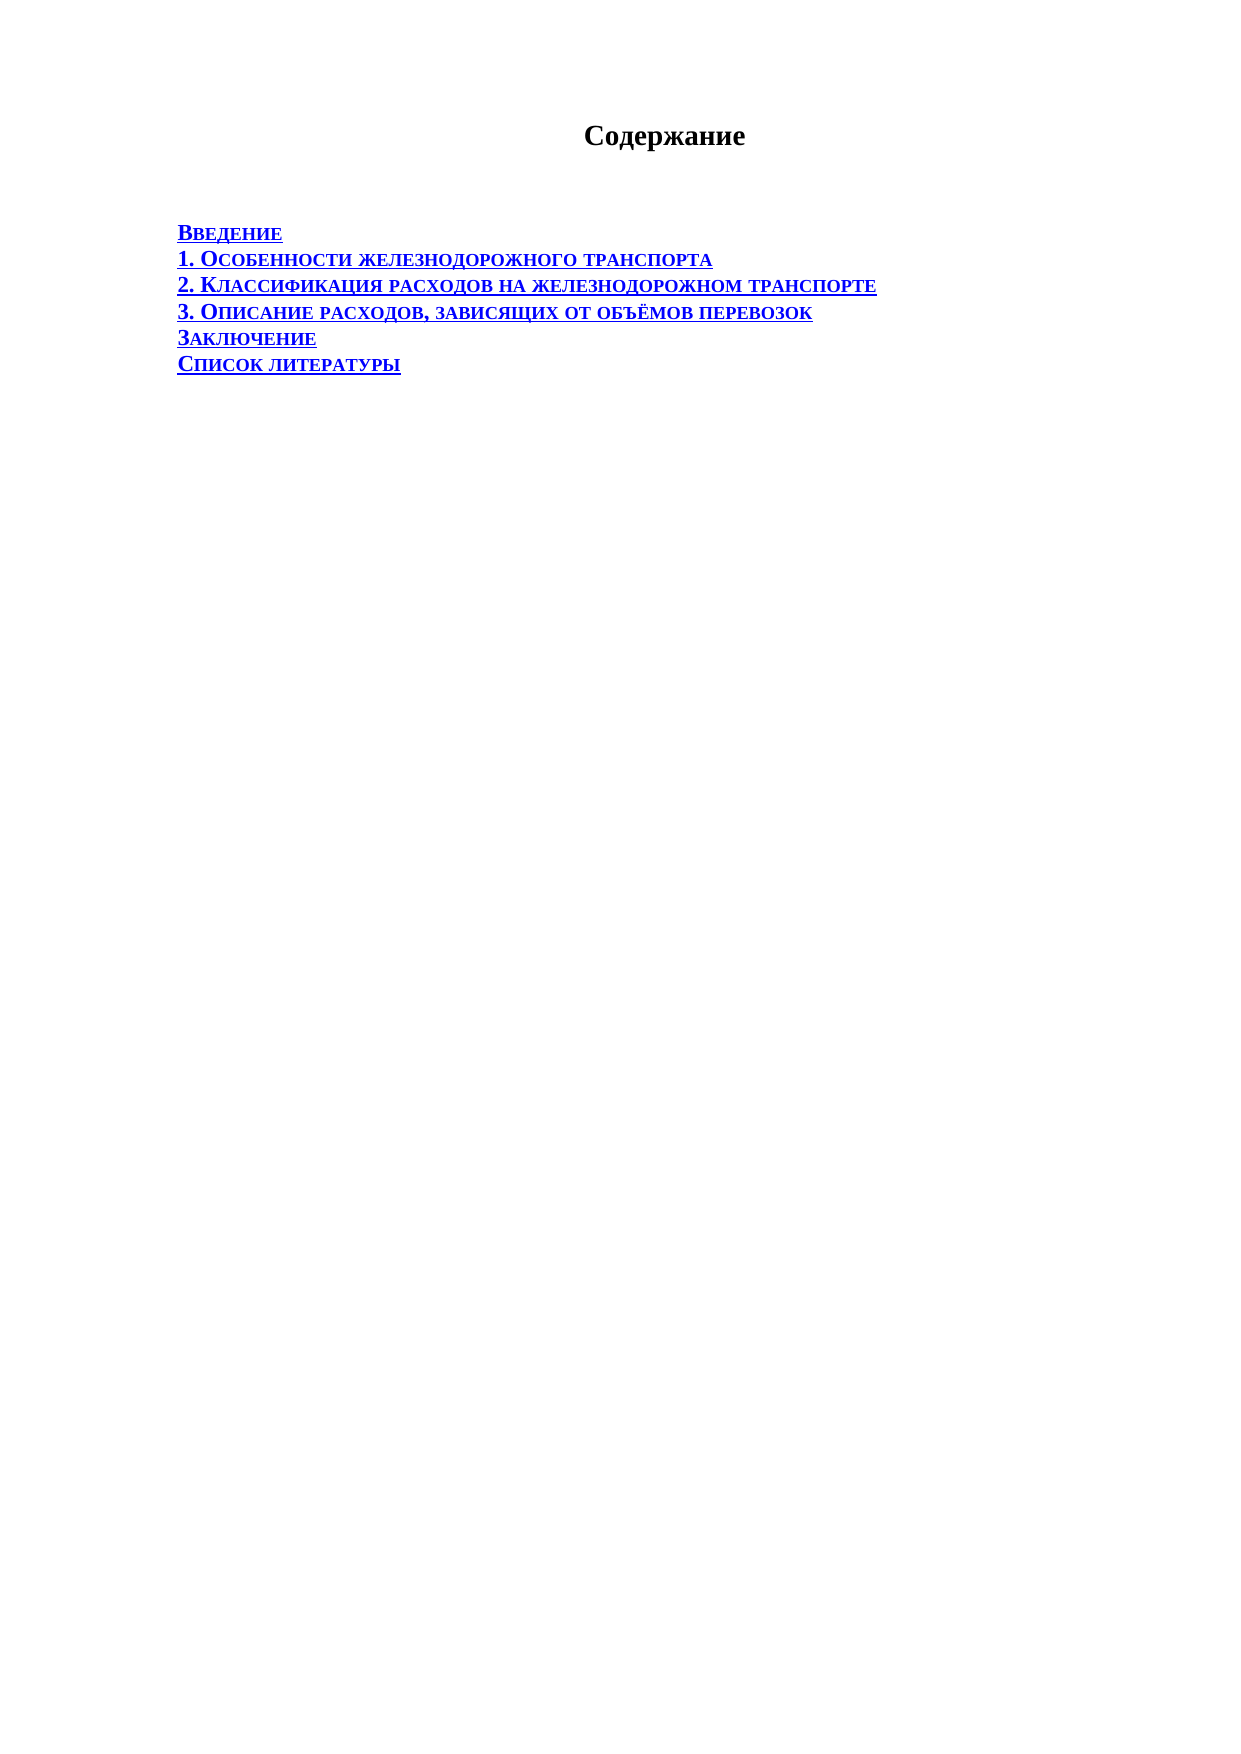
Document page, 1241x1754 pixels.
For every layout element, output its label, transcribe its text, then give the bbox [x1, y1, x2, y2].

text Заключение 14 [177, 324, 1152, 351]
text Список литературы 15 [177, 351, 1152, 377]
text Содержание [177, 118, 1152, 152]
text 1. Особенности железнодорожного транспорта 5 [177, 245, 1152, 271]
text Введение 3 [177, 219, 1152, 245]
text 3. Описание расходов, зависящих от объёмов перевозок 7 [177, 298, 1152, 324]
text 2. Классификация расходов на железнодорожном транспорте 6 [177, 271, 1152, 298]
